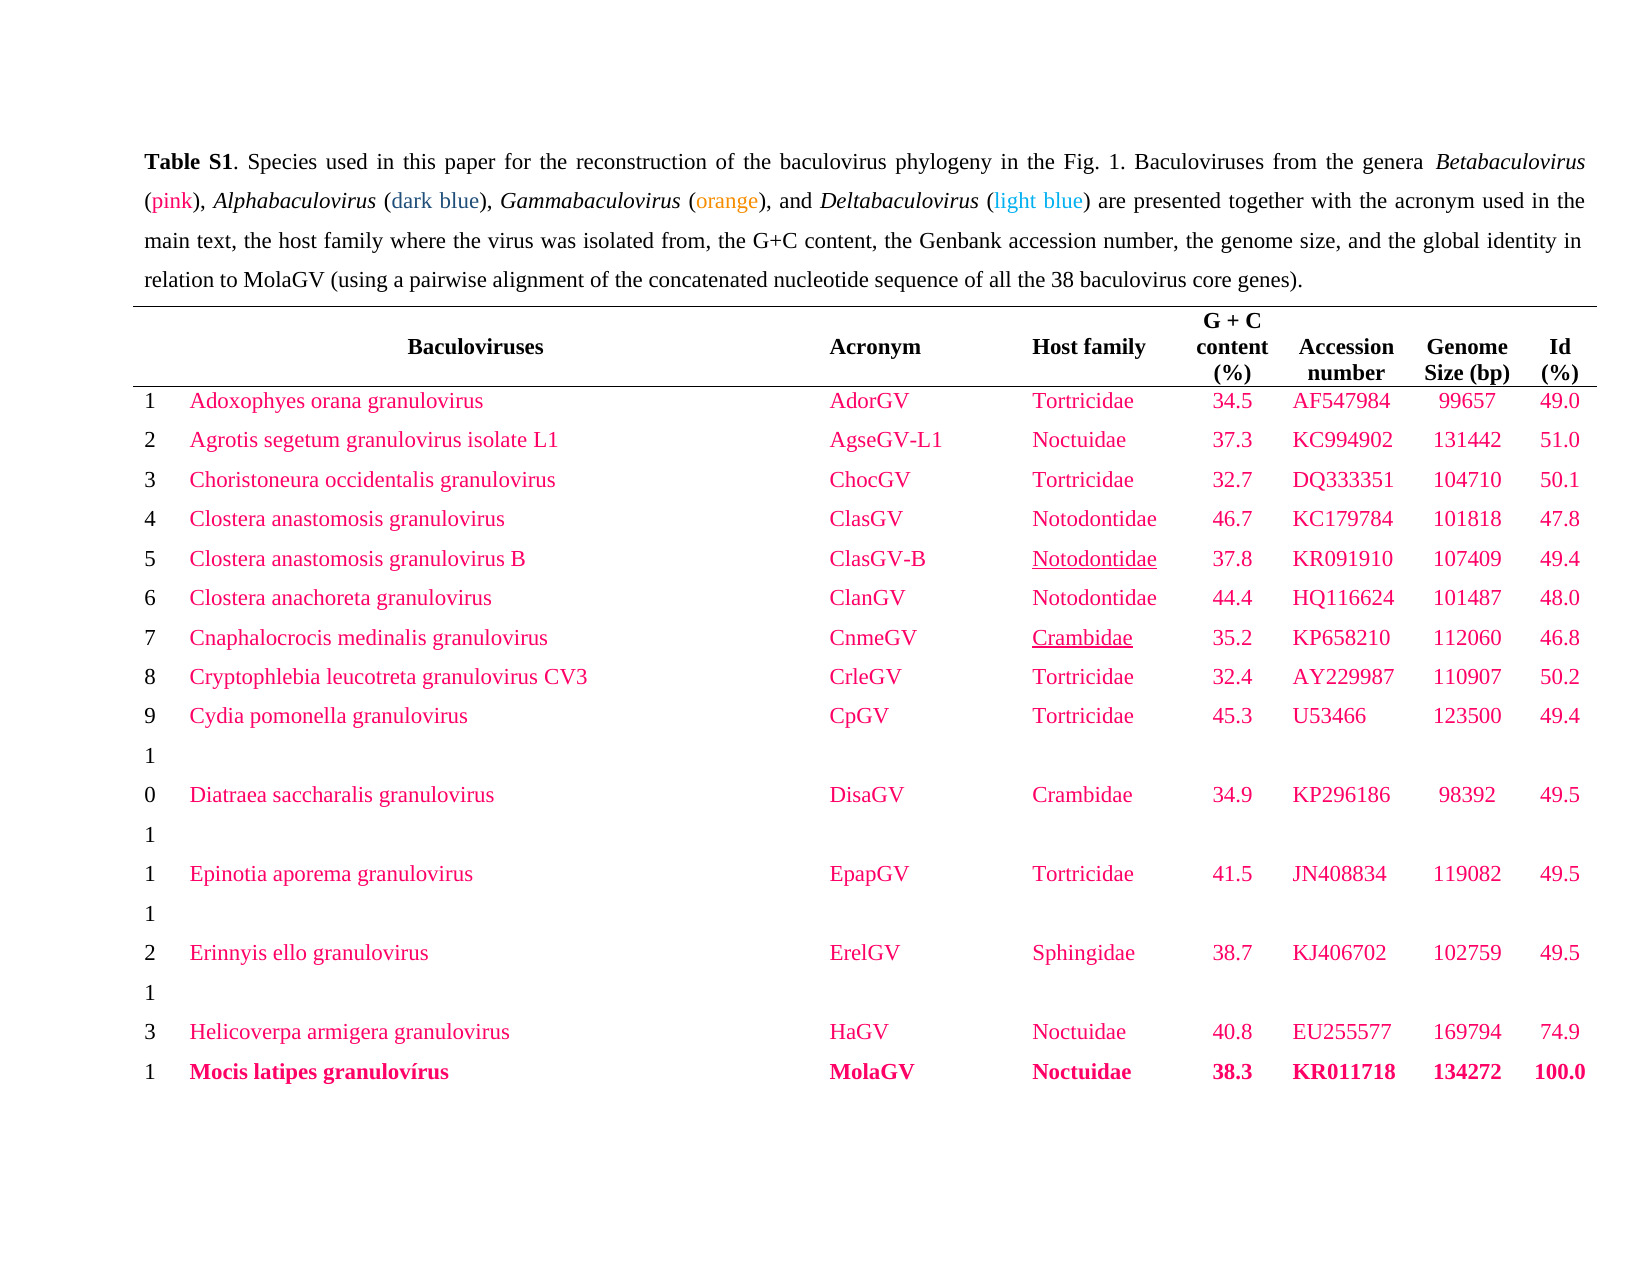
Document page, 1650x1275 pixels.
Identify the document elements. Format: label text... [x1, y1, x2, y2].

table_cell 50.2 [1523, 663, 1597, 703]
table_cell CpGV [818, 703, 1021, 742]
table_cell 98392 [1411, 742, 1523, 821]
table_cell DisaGV [818, 742, 1021, 821]
table_cell Helicoverpa armigera granulovirus [178, 979, 818, 1058]
table_cell Crambidae [1021, 742, 1183, 821]
table_cell KR091910 [1281, 545, 1411, 584]
table_cell 8 [133, 663, 178, 703]
table_cell KP296186 [1281, 742, 1411, 821]
table_cell 112060 [1411, 624, 1523, 663]
table_cell 49.5 [1523, 742, 1597, 821]
table_cell Tortricidae [1021, 663, 1183, 703]
table_cell Clostera anastomosis granulovirus [178, 505, 818, 545]
table_cell ChocGV [818, 466, 1021, 505]
table_cell 11 [133, 821, 178, 900]
table_cell 3 [133, 466, 178, 505]
table_cell 40.8 [1184, 979, 1281, 1058]
table_cell 5 [133, 545, 178, 584]
table_cell KC179784 [1281, 505, 1411, 545]
table_cell Erinnyis ello granulovirus [178, 900, 818, 979]
table_cell Sphingidae [1021, 900, 1183, 979]
table_cell Noctuidae [1021, 426, 1183, 466]
table_cell 104710 [1411, 466, 1523, 505]
table_cell 34.5 [1184, 387, 1281, 426]
table_cell 123500 [1411, 703, 1523, 742]
table_cell Adoxophyes orana granulovirus [178, 387, 818, 426]
table_cell 49.4 [1523, 703, 1597, 742]
table_cell U53466 [1281, 703, 1411, 742]
table_cell KC994902 [1281, 426, 1411, 466]
table_cell 34.9 [1184, 742, 1281, 821]
table_cell 9 [133, 703, 178, 742]
table_cell 49.5 [1523, 821, 1597, 900]
table_cell 44.4 [1184, 584, 1281, 624]
table_cell 10 [133, 742, 178, 821]
table_cell 107409 [1411, 545, 1523, 584]
table_cell ClanGV [818, 584, 1021, 624]
table_cell AgseGV-L1 [818, 426, 1021, 466]
table_cell Genome Size (bp) [1411, 307, 1523, 386]
table_cell 2 [133, 426, 178, 466]
table_cell 45.3 [1184, 703, 1281, 742]
table_cell Diatraea saccharalis granulovirus [178, 742, 818, 821]
table_cell Notodontidae [1021, 584, 1183, 624]
table_cell KP658210 [1281, 624, 1411, 663]
table_cell Tortricidae [1021, 703, 1183, 742]
table_cell 1 [133, 387, 178, 426]
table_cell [178, 1058, 818, 1097]
table_cell Notodontidae [1021, 505, 1183, 545]
table_cell AF547984 [1281, 387, 1411, 426]
table_cell HaGV [818, 979, 1021, 1058]
table_cell 47.8 [1523, 505, 1597, 545]
table_cell 7 [133, 624, 178, 663]
table_cell 131442 [1411, 426, 1523, 466]
table_cell 101487 [1411, 584, 1523, 624]
table_header Table S1. Species used in this paper for the reconstruction of the baculovirus phylogeny in the Fig. 1. Baculoviruses from the genera Betabaculovirus (pink), Alphabaculovirus (dark blue), Gammabaculovirus (orange), and Deltabaculovirus (light blue) are presented together with the acronym used in the main text, the host family where the virus was isolated from, the G+C content, the Genbank accession number, the genome size, and the global identity in relation to MolaGV (using a pairwise alignment of the concatenated nucleotide sequence of all the 38 baculovirus core genes). [133, 148, 1597, 306]
table_cell 38.3 [1184, 1058, 1281, 1097]
table_cell 49.5 [1523, 900, 1597, 979]
table_cell Id (%) [1523, 307, 1597, 386]
table_cell 110907 [1411, 663, 1523, 703]
table_cell Tortricidae [1021, 466, 1183, 505]
table_cell Acronym [818, 307, 1021, 386]
table_cell DQ333351 [1281, 466, 1411, 505]
table_cell 12 [133, 900, 178, 979]
table_cell EpapGV [818, 821, 1021, 900]
table_cell Noctuidae [1021, 1058, 1183, 1097]
table_cell Host family [1021, 307, 1183, 386]
table_cell 38.7 [1184, 900, 1281, 979]
table_cell MolaGV [818, 1058, 1021, 1097]
table_cell 134272 [1411, 1058, 1523, 1097]
table_cell 35.2 [1184, 624, 1281, 663]
table_cell 41.5 [1184, 821, 1281, 900]
table_cell Clostera anastomosis granulovirus B [178, 545, 818, 584]
table_cell CnmeGV [818, 624, 1021, 663]
table_cell 46.8 [1523, 624, 1597, 663]
table_cell AdorGV [818, 387, 1021, 426]
table_cell Cryptophlebia leucotreta granulovirus CV3 [178, 663, 818, 703]
table_cell 32.7 [1184, 466, 1281, 505]
table_cell JN408834 [1281, 821, 1411, 900]
table_cell Agrotis segetum granulovirus isolate L1 [178, 426, 818, 466]
table_cell Tortricidae [1021, 821, 1183, 900]
table_cell ErelGV [818, 900, 1021, 979]
table_cell 6 [133, 584, 178, 624]
table_cell 74.9 [1523, 979, 1597, 1058]
table_cell Cnaphalocrocis medinalis granulovirus [178, 624, 818, 663]
table_cell 51.0 [1523, 426, 1597, 466]
table_cell Epinotia aporema granulovirus [178, 821, 818, 900]
table_cell KR011718 [1281, 1058, 1411, 1097]
table_cell 49.0 [1523, 387, 1597, 426]
table_cell 50.1 [1523, 466, 1597, 505]
table_cell 46.7 [1184, 505, 1281, 545]
table_cell ClasGV-B [818, 545, 1021, 584]
table_cell 37.8 [1184, 545, 1281, 584]
table_cell 99657 [1411, 387, 1523, 426]
table_cell Clostera anachoreta granulovirus [178, 584, 818, 624]
table_cell Cydia pomonella granulovirus [178, 703, 818, 742]
table_cell 14 [133, 1058, 178, 1097]
table_cell CrleGV [818, 663, 1021, 703]
table_cell 48.0 [1523, 584, 1597, 624]
table_cell Baculoviruses [133, 307, 818, 386]
table_cell ClasGV [818, 505, 1021, 545]
table_cell Choristoneura occidentalis granulovirus [178, 466, 818, 505]
table_cell 101818 [1411, 505, 1523, 545]
table_cell 102759 [1411, 900, 1523, 979]
table_cell 100.0 [1523, 1058, 1597, 1097]
table_cell 49.4 [1523, 545, 1597, 584]
table_cell 169794 [1411, 979, 1523, 1058]
table_cell Noctuidae [1021, 979, 1183, 1058]
table_cell Notodontidae [1021, 545, 1183, 584]
table_cell 32.4 [1184, 663, 1281, 703]
table_cell AY229987 [1281, 663, 1411, 703]
table_cell KJ406702 [1281, 900, 1411, 979]
table_cell 119082 [1411, 821, 1523, 900]
table_cell 4 [133, 505, 178, 545]
table_cell EU255577 [1281, 979, 1411, 1058]
table_cell Crambidae [1021, 624, 1183, 663]
table_cell G + C content (%) [1184, 307, 1281, 386]
table_cell Accession number [1281, 307, 1411, 386]
table_cell 37.3 [1184, 426, 1281, 466]
table_cell Tortricidae [1021, 387, 1183, 426]
table_cell 13 [133, 979, 178, 1058]
table_cell HQ116624 [1281, 584, 1411, 624]
